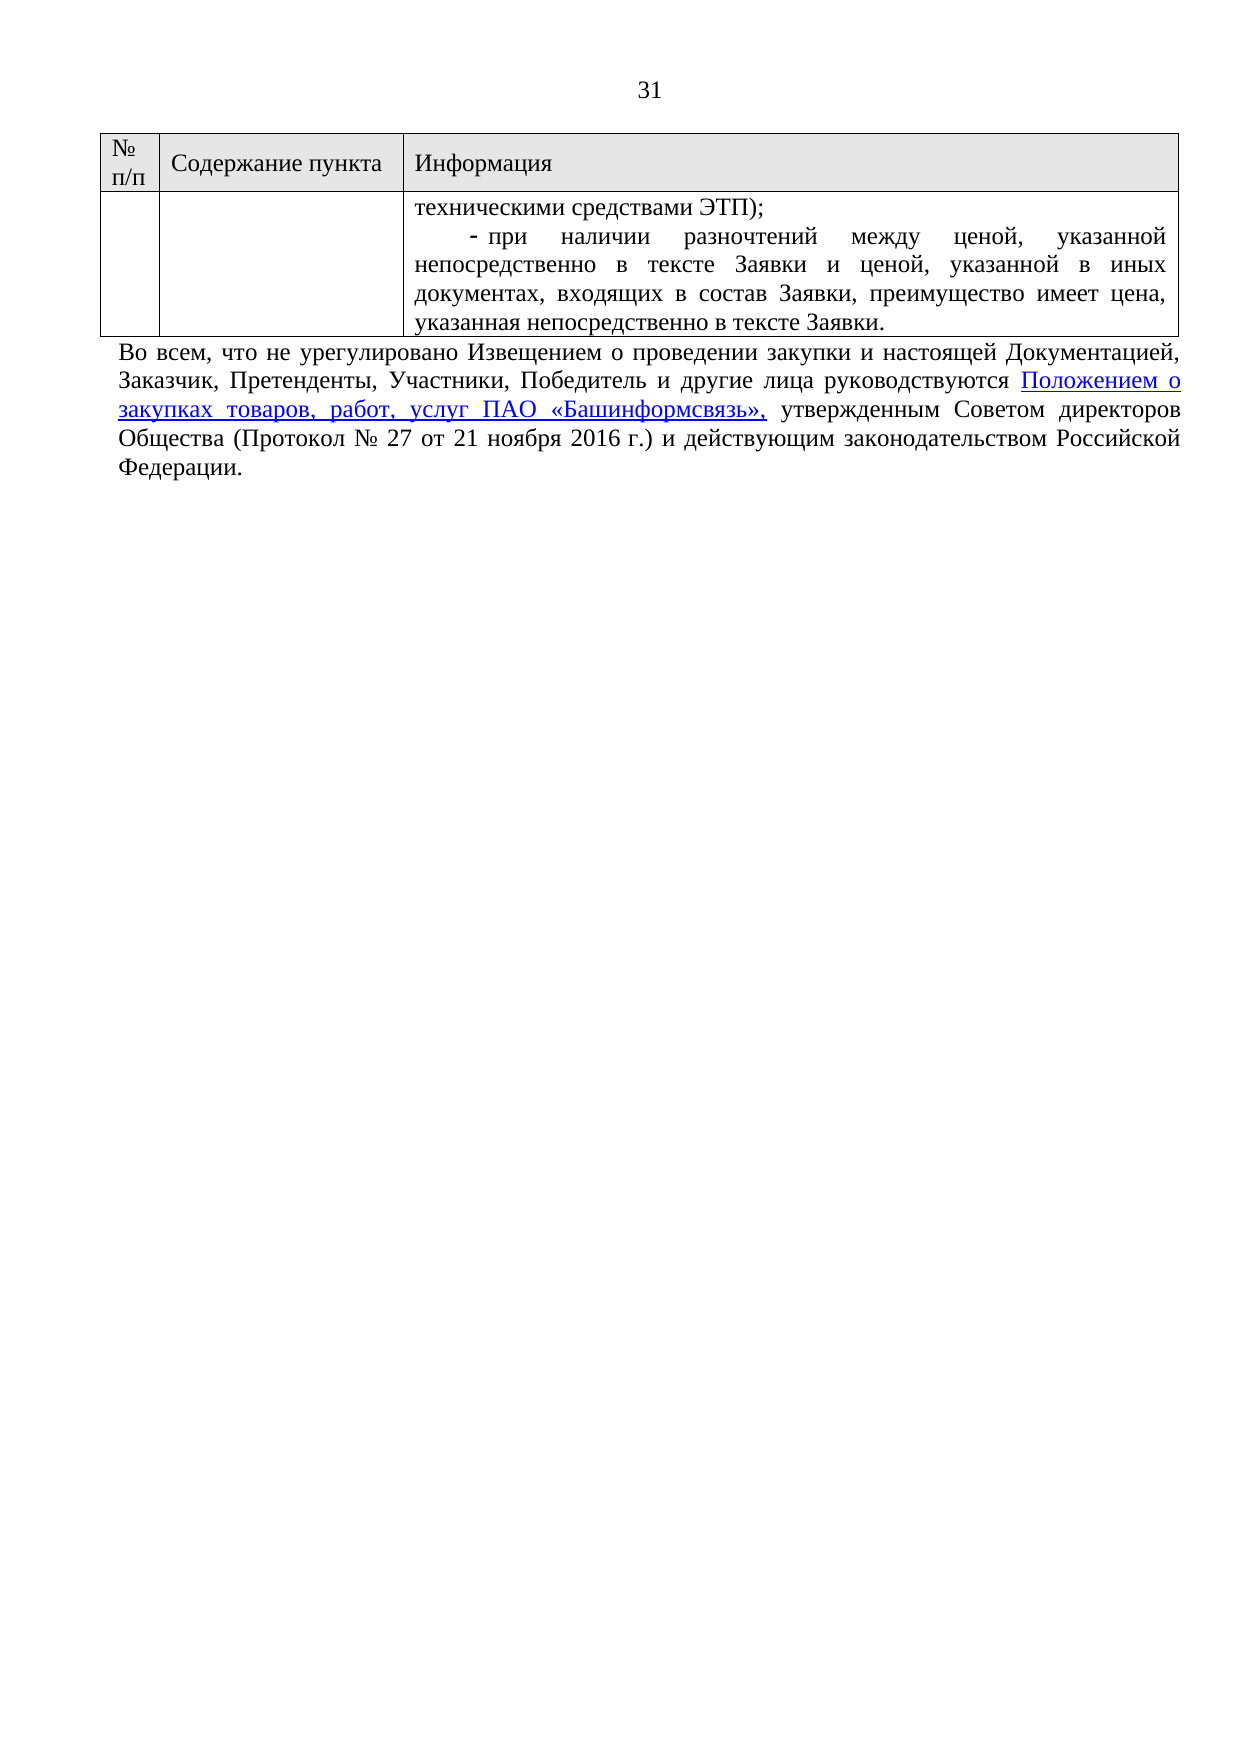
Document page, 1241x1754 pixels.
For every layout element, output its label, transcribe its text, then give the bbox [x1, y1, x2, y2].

table_header № п/п [101, 134, 159, 191]
table_header Содержание пункта [160, 134, 403, 191]
table_header Информация [404, 134, 1178, 191]
table_cell [101, 192, 159, 336]
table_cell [404, 192, 1178, 336]
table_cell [160, 192, 403, 336]
text Во всем, что не урегулировано Извещением о проведении закупки и настоящей Документацией, Заказчик, Претенденты, Участники, Победитель и другие лица руководствуются Положением о закупках товаров, работ, услуг ПАО «Башинформсвязь», утвержденным Советом директоров Общества (Протокол № 27 от 21 ноября 2016 г.) и действующим законодательством Российской Федерации. [118, 337, 1181, 481]
